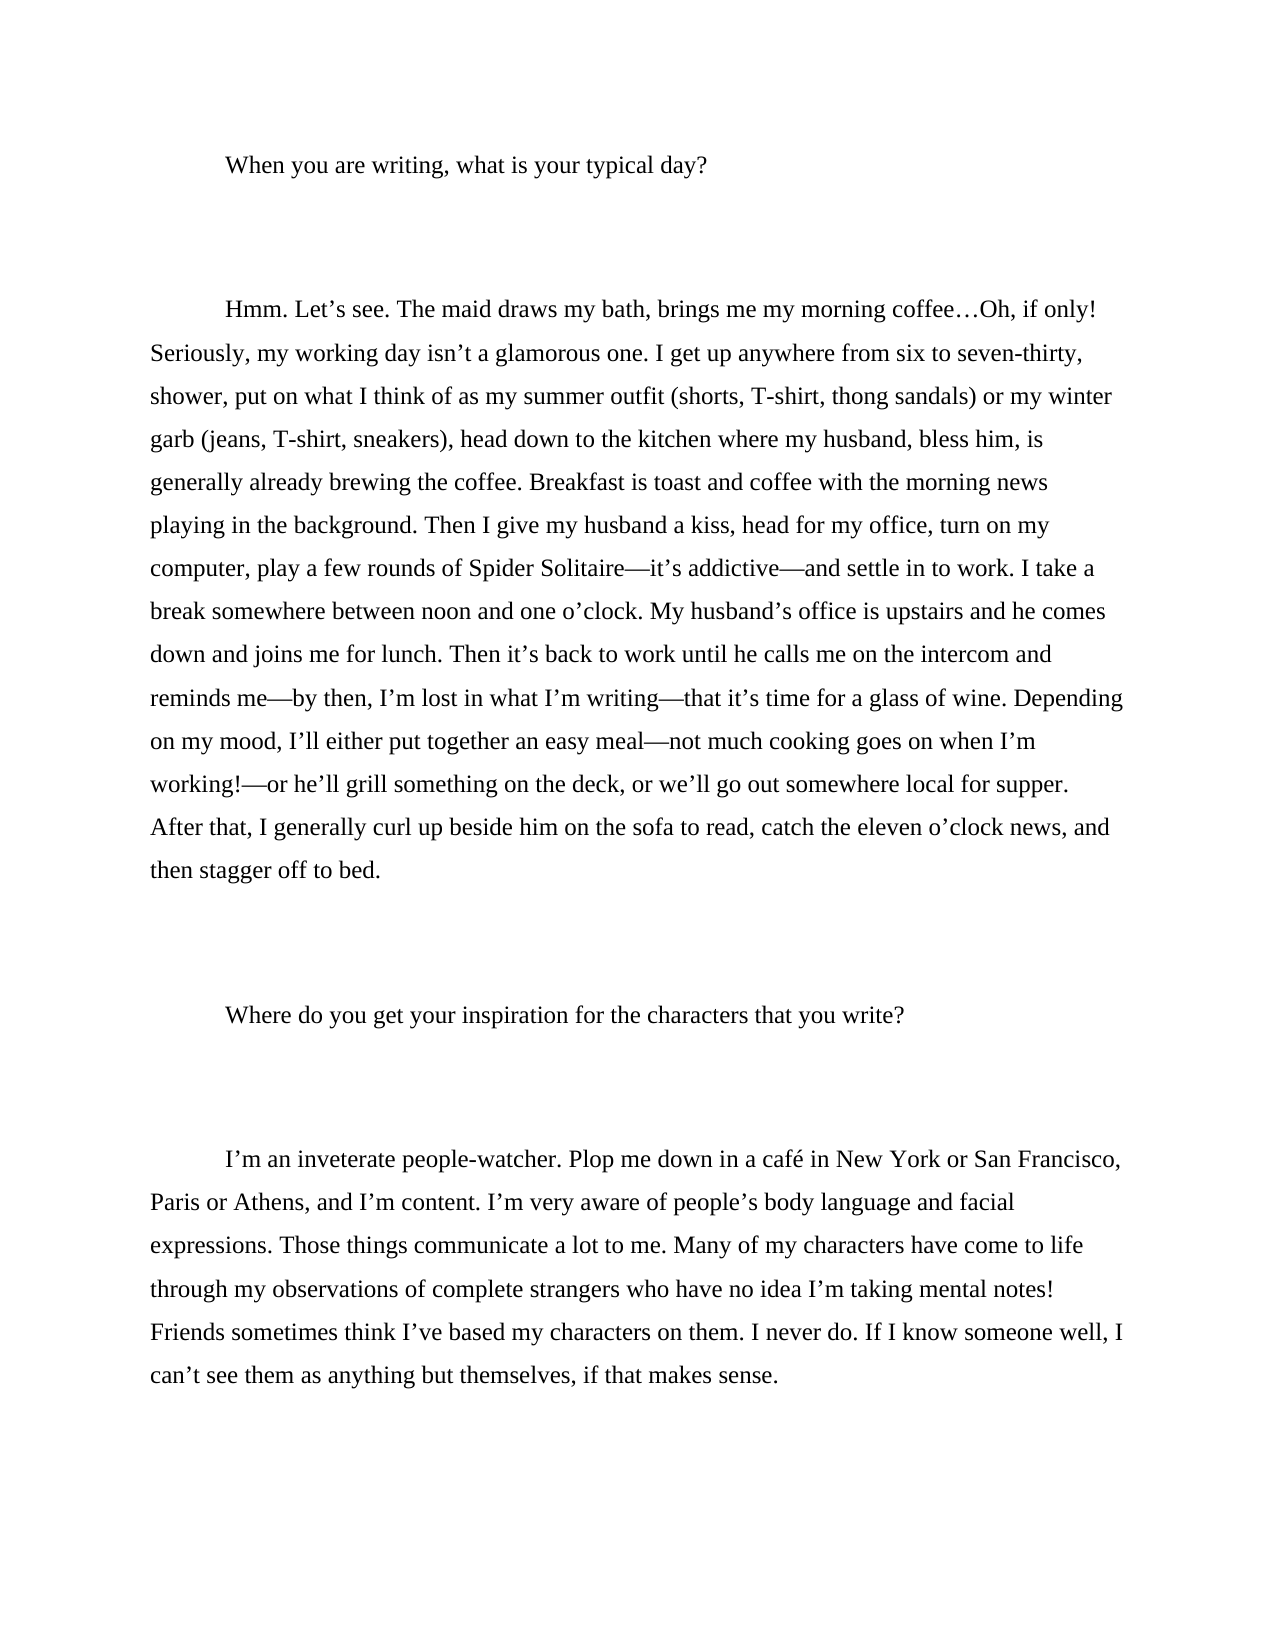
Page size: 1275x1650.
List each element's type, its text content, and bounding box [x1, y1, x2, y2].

text Hmm. Let’s see. The maid draws my bath, brings me my morning coffee…Oh, if only! Seriously, my working day isn’t a glamorous one. I get up anywhere from six to seven-thirty, shower, put on what I think of as my summer outfit (shorts, T-shirt, thong sandals) or my winter garb (jeans, T-shirt, sneakers), head down to the kitchen where my husband, bless him, is generally already brewing the coffee. Breakfast is toast and coffee with the morning news playing in the background. Then I give my husband a kiss, head for my office, turn on my computer, play a few rounds of Spider Solitaire—it’s addictive—and settle in to work. I take a break somewhere between noon and one o’clock. My husband’s office is upstairs and he comes down and joins me for lunch. Then it’s back to work until he calls me on the intercom and reminds me—by then, I’m lost in what I’m writing—that it’s time for a glass of wine. Depending on my mood, I’ll either put together an easy meal—not much cooking goes on when I’m working!—or he’ll grill something on the deck, or we’ll go out somewhere local for supper. After that, I generally curl up beside him on the sofa to read, catch the eleven o’clock news, and then stagger off to bed. [150, 294, 1125, 884]
text I’m an inveterate people-watcher. Plop me down in a café in New York or San Francisco, Paris or Athens, and I’m content. I’m very aware of people’s body language and facial expressions. Those things communicate a lot to me. Many of my characters have come to life through my observations of complete strangers who have no idea I’m taking mental notes! Friends sometimes think I’ve based my characters on them. I never do. If I know someone well, I can’t see them as anything but themselves, if that makes sense. [150, 1144, 1125, 1389]
text When you are writing, what is your typical day? [150, 150, 1125, 179]
text Where do you get your inspiration for the characters that you write? [150, 1000, 1125, 1028]
